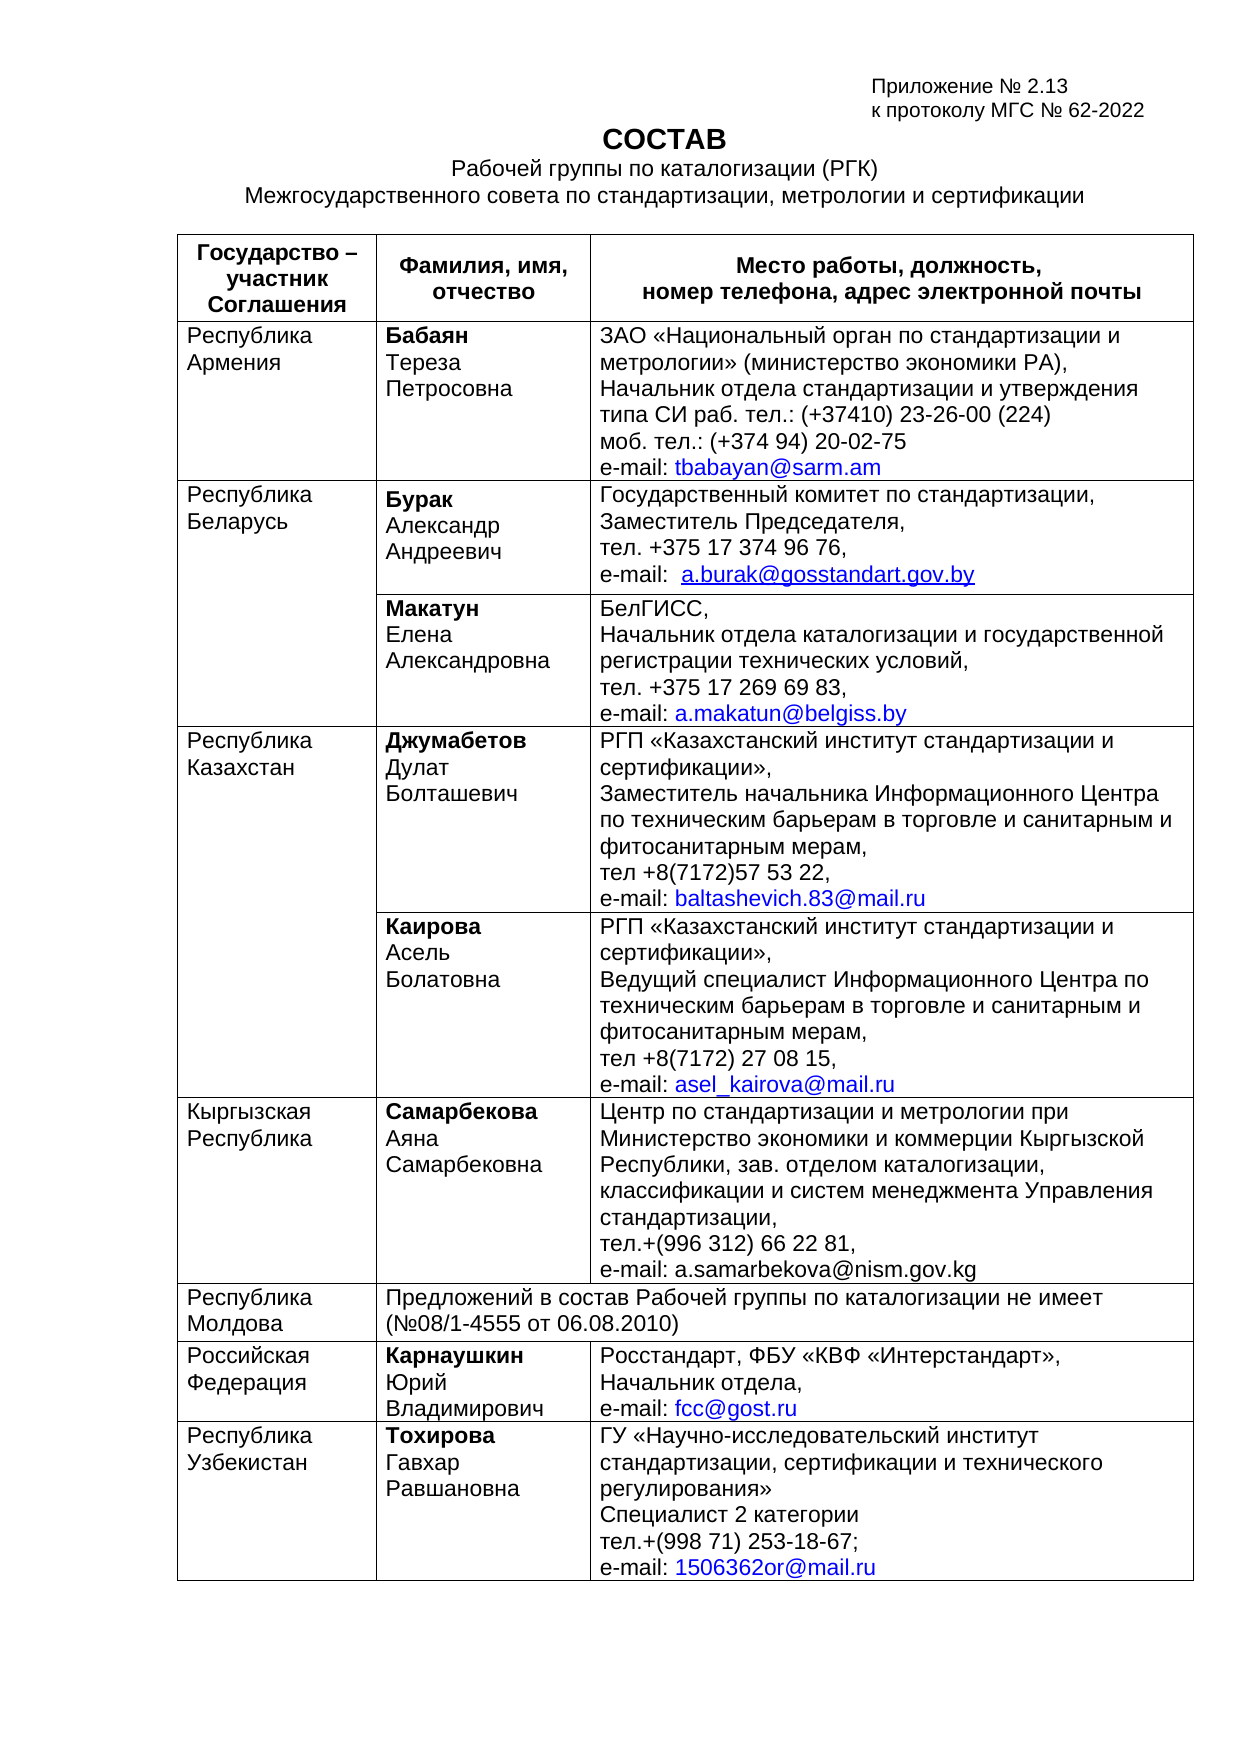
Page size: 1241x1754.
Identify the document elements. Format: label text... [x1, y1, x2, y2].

table_cell Центр по стандартизации и метрологии при Министерство экономики и коммерции Кыргызской Республики, зав. отделом каталогизации, классификации и систем менеджмента Управления стандартизации, тел.+(996 312) 66 22 81, e-mail: a.samarbekova@nism.gov.kg [591, 1098, 1193, 1283]
table_cell Джумабетов Дулат Болташевич [377, 727, 590, 912]
table_cell Республика Узбекистан [178, 1422, 376, 1580]
table_cell Каирова Асель Болатовна [377, 913, 590, 1097]
table_cell Республика Молдова [178, 1284, 376, 1341]
table_cell Росстандарт, ФБУ «КВФ «Интерстандарт», Начальник отдела, e-mail: fcc@gost.ru [591, 1342, 1193, 1421]
table_header Фамилия, имя, отчество [377, 235, 590, 321]
text Межгосударственного совета по стандартизации, метрологии и сертификации [177, 182, 1152, 208]
table_header Государство – участник Соглашения [178, 235, 376, 321]
table_cell Макатун Елена Александровна [377, 595, 590, 726]
table_cell РГП «Казахстанский институт стандартизации и сертификации», Заместитель начальника Информационного Центра по техническим барьерам в торговле и санитарным и фитосанитарным мерам, тел +8(7172)57 53 22, e-mail: baltashevich.83@mail.ru [591, 727, 1193, 912]
table_cell Самарбекова Аяна Самарбековна [377, 1098, 590, 1283]
table_cell Карнаушкин Юрий Владимирович [377, 1342, 590, 1421]
table_header Место работы, должность, номер телефона, адрес электронной почты [591, 235, 1193, 321]
table_cell Тохирова Гавхар Равшановна [377, 1422, 590, 1580]
table_cell ГУ «Научно-исследовательский институт стандартизации, сертификации и технического регулирования» Специалист 2 категории тел.+(998 71) 253-18-67; e-mail: 1506362or@mail.ru [591, 1422, 1193, 1580]
table_cell РГП «Казахстанский институт стандартизации и сертификации», Ведущий специалист Информационного Центра по техническим барьерам в торговле и санитарным и фитосанитарным мерам, тел +8(7172) 27 08 15, e-mail: asel_kairova@mail.ru [591, 913, 1193, 1097]
table_cell Республика Беларусь [178, 481, 376, 726]
table_cell БелГИСС, Начальник отдела каталогизации и государственной регистрации технических условий, тел. +375 17 269 69 83, e-mail: a.makatun@belgiss.by [591, 595, 1193, 726]
table_cell Бурак Александр Андреевич [377, 481, 590, 593]
table_cell Предложений в состав Рабочей группы по каталогизации не имеет (№08/1-4555 от 06.08.2010) [377, 1284, 1193, 1341]
table_cell Республика Армения [178, 322, 376, 480]
table_cell Государственный комитет по стандартизации, Заместитель Председателя, тел. +375 17 374 96 76, е-mail: a.burak@gosstandart.gov.by [591, 481, 1193, 593]
table_cell Российская Федерация [178, 1342, 376, 1421]
title СОСТАВ [177, 122, 1152, 155]
table_cell Республика Казахстан [178, 727, 376, 1097]
table_cell Кыргызская Республика [178, 1098, 376, 1283]
table_cell ЗАО «Национальный орган по стандартизации и метрологии» (министерство экономики РА), Начальник отдела стандартизации и утверждения типа СИ раб. тел.: (+37410) 23-26-00 (224) моб. тел.: (+374 94) 20-02-75 е-mail: tbabayan@sarm.am [591, 322, 1193, 480]
text Рабочей группы по каталогизации (РГК) [177, 155, 1152, 182]
table_cell Бабаян Тереза Петросовна [377, 322, 590, 480]
